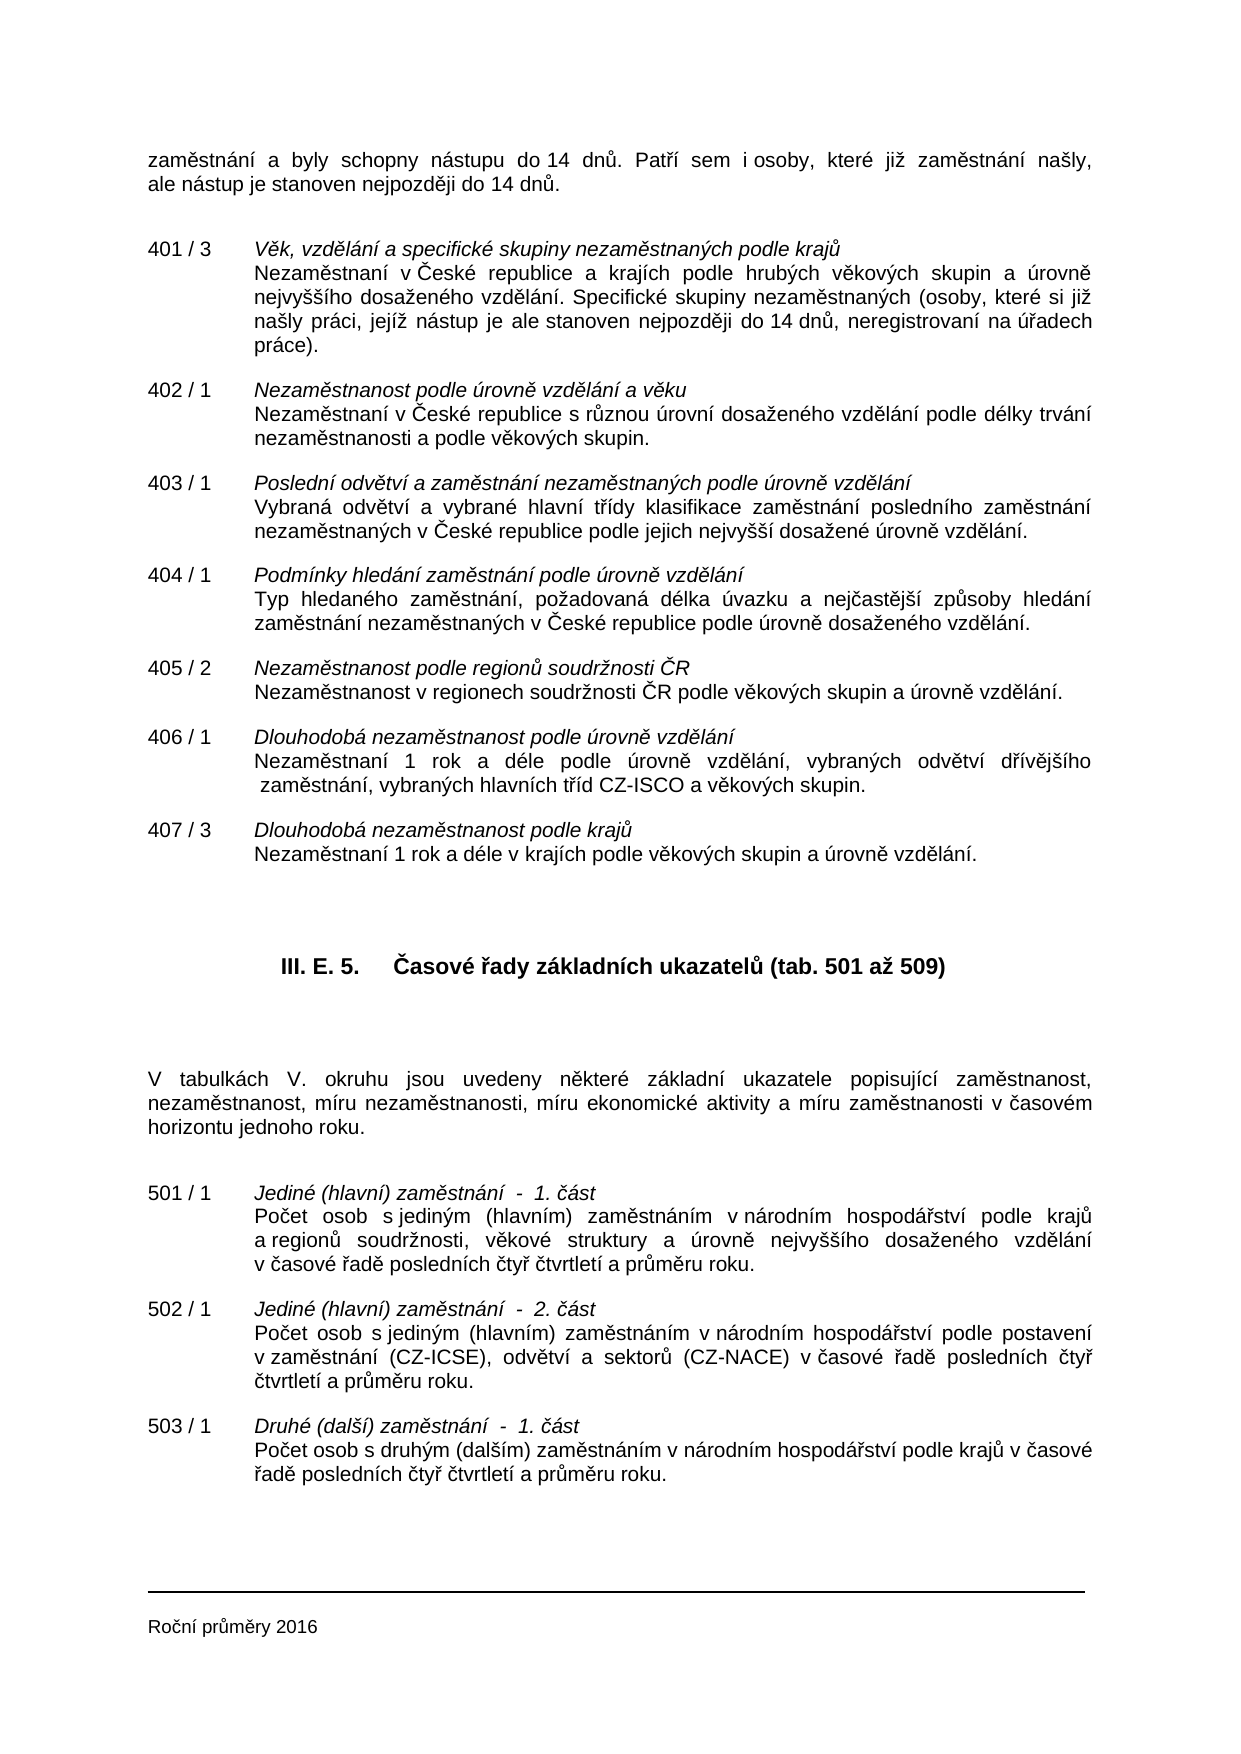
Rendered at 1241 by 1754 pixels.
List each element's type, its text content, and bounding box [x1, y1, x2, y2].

text 403 / 1 Poslední odvětví a zaměstnání nezaměstnaných podle úrovně vzdělání [148, 471, 1092, 494]
text Nezaměstnaní 1 rok a déle podle úrovně vzdělání, vybraných odvětví dřívějšího zaměstnání, vybraných hlavních tříd CZ-ISCO a věkových skupin. [148, 749, 1092, 797]
list Časové řady základních ukazatelů (tab. 501 až 509) [281, 953, 1092, 979]
text Nezaměstnaní 1 rok a déle v krajích podle věkových skupin a úrovně vzdělání. [148, 841, 1092, 865]
text Počet osob s druhým (dalším) zaměstnáním v národním hospodářství podle krajů v časové řadě posledních čtyř čtvrtletí a průměru roku. [254, 1438, 1092, 1486]
text 407 / 3 Dlouhodobá nezaměstnanost podle krajů [148, 817, 1092, 841]
text Počet osob s jediným (hlavním) zaměstnáním v národním hospodářství podle postavení v zaměstnání (CZ-ICSE), odvětví a sektorů (CZ-NACE) v časové řadě posledních čtyř čtvrtletí a průměru roku. [254, 1321, 1092, 1393]
text Vybraná odvětví a vybrané hlavní třídy klasifikace zaměstnání posledního zaměstnání nezaměstnaných v České republice podle jejich nejvyšší dosažené úrovně vzdělání. [254, 494, 1092, 542]
text Nezaměstnaní v České republice a krajích podle hrubých věkových skupin a úrovně nejvyššího dosaženého vzdělání. Specifické skupiny nezaměstnaných (osoby, které si již našly práci, jejíž nástup je ale stanoven nejpozději do 14 dnů, neregistrovaní na úřadech práce). [254, 261, 1092, 357]
text V tabulkách V. okruhu jsou uvedeny některé základní ukazatele popisující zaměstnanost, nezaměstnanost, míru nezaměstnanosti, míru ekonomické aktivity a míru zaměstnanosti v časovém horizontu jednoho roku. [148, 1067, 1092, 1139]
text 401 / 3 Věk, vzdělání a specifické skupiny nezaměstnaných podle krajů [148, 237, 1092, 261]
text Počet osob s jediným (hlavním) zaměstnáním v národním hospodářství podle krajů a regionů soudržnosti, věkové struktury a úrovně nejvyššího dosaženého vzdělání v časové řadě posledních čtyř čtvrtletí a průměru roku. [254, 1204, 1092, 1276]
text 503 / 1 Druhé (další) zaměstnání - 1. část [148, 1414, 1092, 1438]
text 501 / 1 Jediné (hlavní) zaměstnání - 1. část [148, 1180, 1092, 1204]
text 402 / 1 Nezaměstnanost podle úrovně vzdělání a věku [148, 378, 1092, 402]
text 502 / 1 Jediné (hlavní) zaměstnání - 2. část [148, 1297, 1092, 1321]
text 404 / 1 Podmínky hledání zaměstnání podle úrovně vzdělání [148, 563, 1092, 587]
text Nezaměstnanost v regionech soudržnosti ČR podle věkových skupin a úrovně vzdělání. [254, 680, 1092, 704]
text Typ hledaného zaměstnání, požadovaná délka úvazku a nejčastější způsoby hledání zaměstnání nezaměstnaných v České republice podle úrovně dosaženého vzdělání. [254, 587, 1092, 635]
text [148, 148, 1092, 196]
text Nezaměstnaní v České republice s různou úrovní dosaženého vzdělání podle délky trvání nezaměstnanosti a podle věkových skupin. [254, 402, 1092, 450]
text 405 / 2 Nezaměstnanost podle regionů soudržnosti ČR [148, 656, 1092, 680]
text 406 / 1 Dlouhodobá nezaměstnanost podle úrovně vzdělání [148, 725, 1092, 749]
